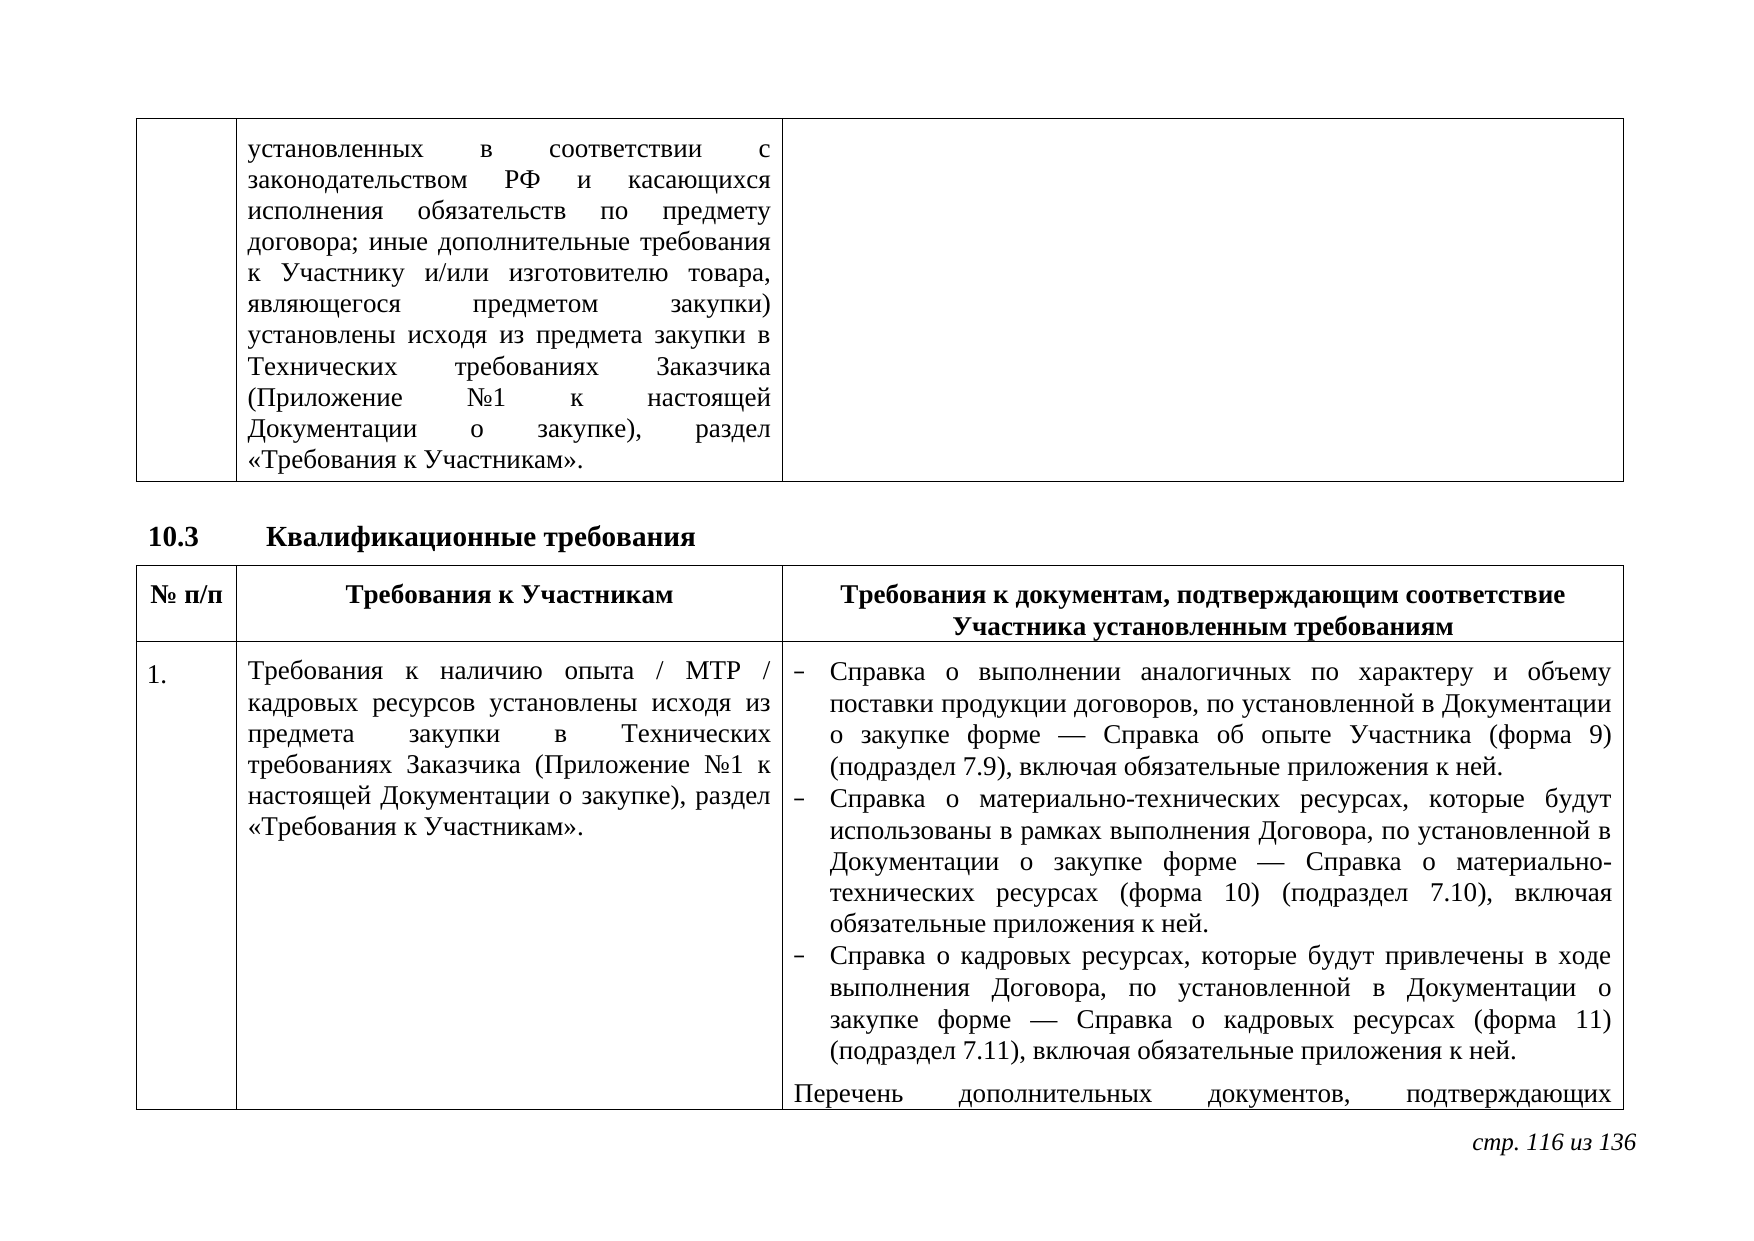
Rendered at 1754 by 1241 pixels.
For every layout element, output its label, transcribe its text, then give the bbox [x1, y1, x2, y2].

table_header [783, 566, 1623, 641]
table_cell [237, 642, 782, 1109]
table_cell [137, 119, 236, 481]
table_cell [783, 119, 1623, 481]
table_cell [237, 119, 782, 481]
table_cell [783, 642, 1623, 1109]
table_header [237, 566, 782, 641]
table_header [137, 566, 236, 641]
subtitle Квалификационные требования [148, 519, 1636, 553]
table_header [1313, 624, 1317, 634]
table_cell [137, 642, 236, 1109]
